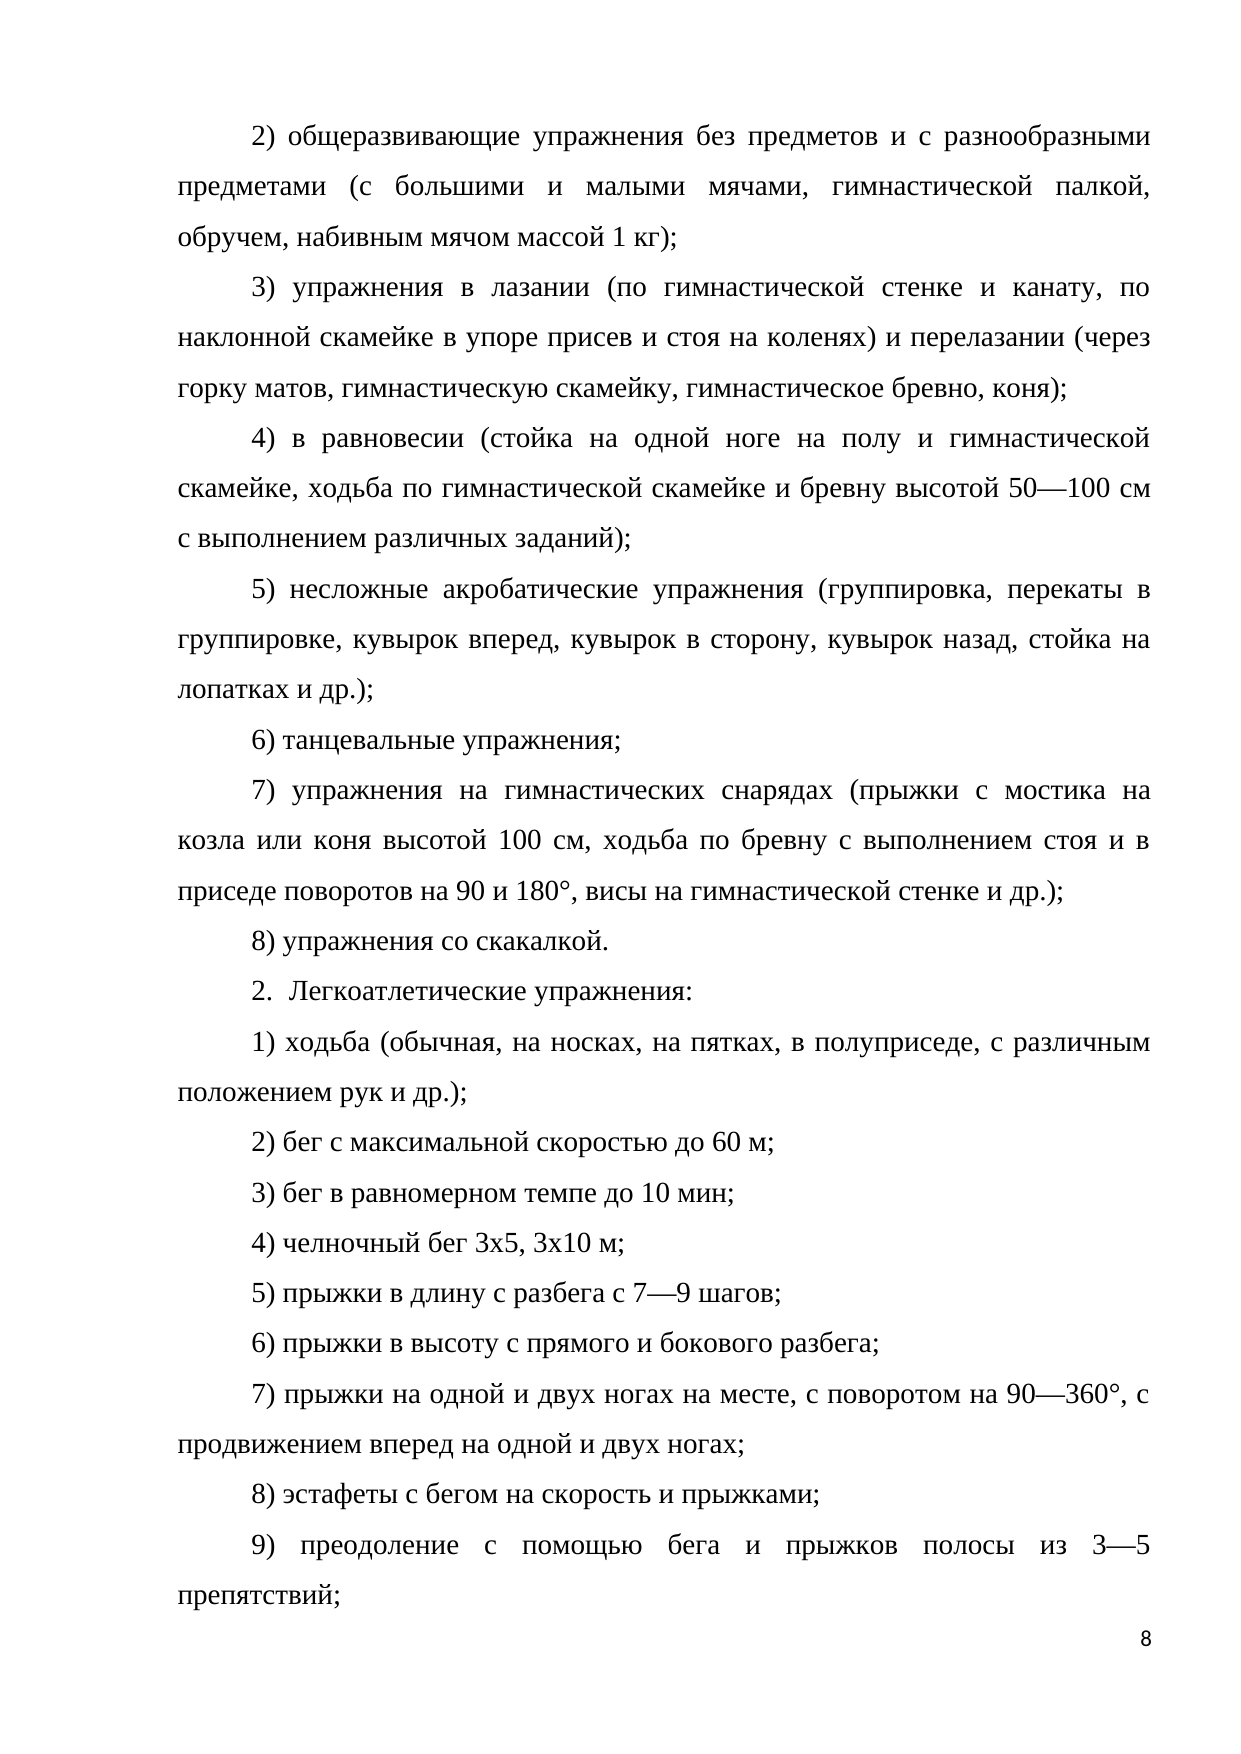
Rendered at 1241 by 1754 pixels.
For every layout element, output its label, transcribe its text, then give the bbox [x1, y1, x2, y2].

text 9) преодоление с помощью бега и прыжков полосы из 3—5 препятствий; [177, 1527, 1152, 1611]
text 2) общеразвивающие упражнения без предметов и с разнообразными предметами (с большими и малыми мячами, гимнастической палкой, обручем, набивным мячом массой 1 кг); [177, 118, 1152, 252]
text 1) ходьба (обычная, на носках, на пятках, в полуприседе, с различным положением рук и др.); [177, 1024, 1152, 1108]
text 8) эстафеты с бегом на скорость и прыжками; [177, 1477, 1152, 1510]
text 7) прыжки на одной и двух ногах на месте, с поворотом на 90—360°, с продвижением вперед на одной и двух ногах; [177, 1376, 1152, 1460]
list Легкоатлетические упражнения: [251, 973, 1152, 1007]
text 4) в равновесии (стойка на одной ноге на полу и гимнастической скамейке, ходьба по гимнастической скамейке и бревну высотой 50—100 см с выполнением различных заданий); [177, 420, 1152, 554]
text 5) прыжки в длину с разбега с 7—9 шагов; [177, 1275, 1152, 1309]
text 6) танцевальные упражнения; [177, 722, 1152, 755]
text 2) бег с максимальной скоростью до 60 м; [177, 1124, 1152, 1158]
text 8) упражнения со скакалкой. [177, 923, 1152, 957]
text 3) бег в равномерном темпе до 10 мин; [177, 1175, 1152, 1208]
text 5) несложные акробатические упражнения (группировка, перекаты в группировке, кувырок вперед, кувырок в сторону, кувырок назад, стойка на лопатках и др.); [177, 571, 1152, 705]
text 4) челночный бег 3x5, 3x10 м; [177, 1225, 1152, 1258]
text 3) упражнения в лазании (по гимнастической стенке и канату, по наклонной скамейке в упоре присев и стоя на коленях) и перелазании (через горку матов, гимнастическую скамейку, гимнастическое бревно, коня); [177, 269, 1152, 403]
text 6) прыжки в высоту с прямого и бокового разбега; [177, 1326, 1152, 1359]
text 7) упражнения на гимнастических снарядах (прыжки с мостика на козла или коня высотой 100 см, ходьба по бревну с выполнением стоя и в приседе поворотов на 90 и 180°, висы на гимнастической стенке и др.); [177, 772, 1152, 906]
